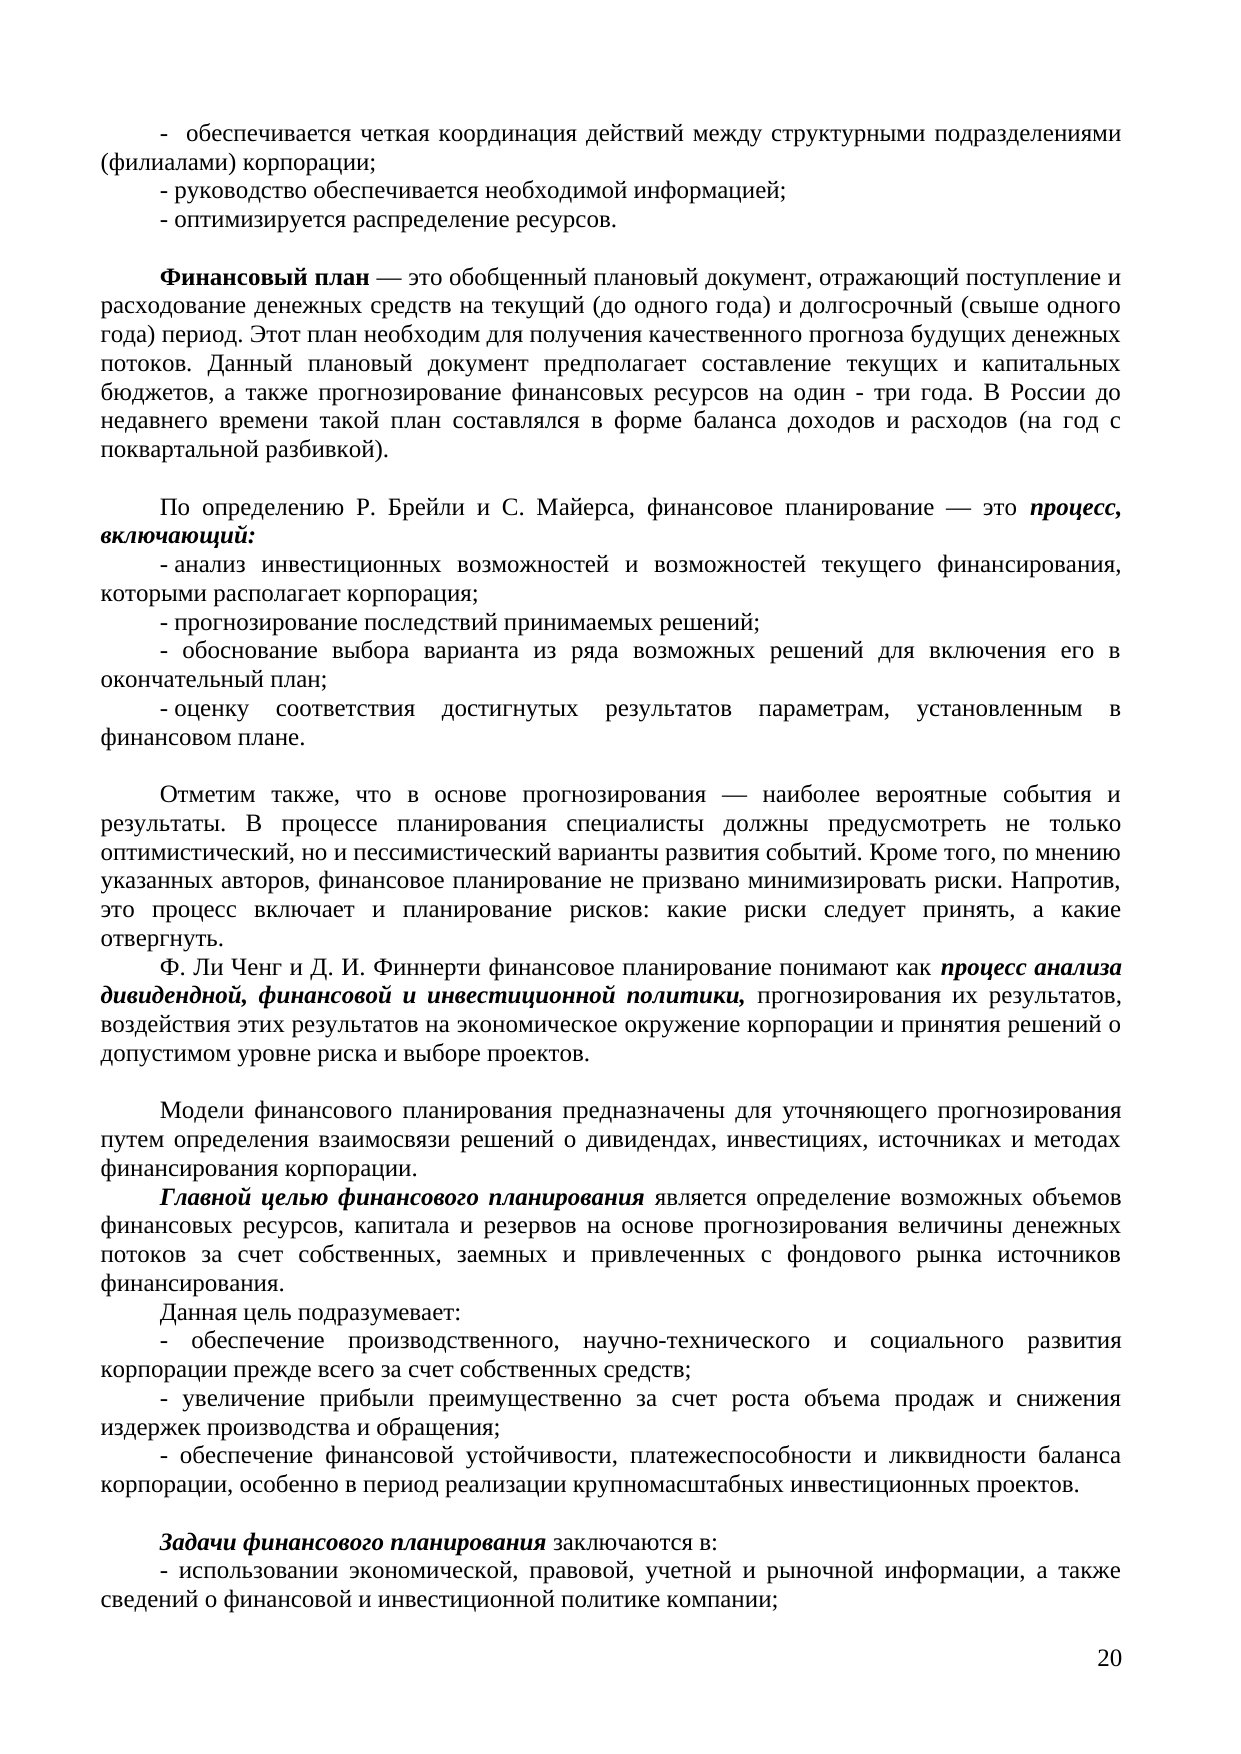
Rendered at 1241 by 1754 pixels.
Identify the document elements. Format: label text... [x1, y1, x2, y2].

text - прогнозирование последствий принимаемых решений; [100, 607, 1122, 636]
text Отметим также, что в основе прогнозирования — наиболее вероятные события и результаты. В процессе планирования специалисты должны предусмотреть не только оптимистический, но и пессимистический варианты развития событий. Кроме того, по мнению указанных авторов, финансовое планирование не призвано минимизировать риски. Напротив, это процесс включает и планирование рисков: какие риски следует принять, а какие отвергнуть. [100, 779, 1122, 952]
text - руководство обеспечивается необходимой информацией; [100, 176, 1122, 204]
text - обеспечивается четкая координация действий между структурными подразделениями (филиалами) корпорации; [100, 118, 1122, 176]
text Задачи финансового планирования заключаются в: [100, 1527, 1122, 1556]
text Финансовый план — это обобщенный плановый документ, отражающий поступление и расходование денежных средств на текущий (до одного года) и долгосрочный (свыше одного года) период. Этот план необходим для получения качественного прогноза будущих денежных потоков. Данный плановый документ предполагает составление текущих и капитальных бюджетов, а также прогнозирование финансовых ресурсов на один - три года. В России до недавнего времени такой план составлялся в форме баланса доходов и расходов (на год с поквартальной разбивкой). [100, 262, 1122, 463]
text - обеспечение производственного, научно-технического и социального развития корпорации прежде всего за счет собственных средств; [100, 1326, 1122, 1383]
text - анализ инвестиционных возможностей и возможностей текущего финансирования, которыми располагает корпорация; [100, 549, 1122, 607]
text Модели финансового планирования предназначены для уточняющего прогнозирования путем определения взаимосвязи решений о дивидендах, инвестициях, источниках и методах финансирования корпорации. [100, 1096, 1122, 1182]
text Главной целью финансового планирования является определение возможных объемов финансовых ресурсов, капитала и резервов на основе прогнозирования величины денежных потоков за счет собственных, заемных и привлеченных с фондового рынка источников финансирования. [100, 1182, 1122, 1297]
text - обоснование выбора варианта из ряда возможных решений для включения его в окончательный план; [100, 636, 1122, 693]
text Данная цель подразумевает: [100, 1297, 1122, 1326]
text - обеспечение финансовой устойчивости, платежеспособности и ликвидности баланса корпорации, особенно в период реализации крупномасштабных инвестиционных проектов. [100, 1441, 1122, 1498]
text - оценку соответствия достигнутых результатов параметрам, установленным в финансовом плане. [100, 693, 1122, 751]
text - оптимизируется распределение ресурсов. [100, 204, 1122, 233]
text По определению Р. Брейли и С. Майерса, финансовое планирование — это процесс, включающий: [100, 492, 1122, 549]
text - увеличение прибыли преимущественно за счет роста объема продаж и снижения издержек производства и обращения; [100, 1383, 1122, 1441]
text Ф. Ли Ченг и Д. И. Финнерти финансовое планирование понимают как процесс анализа дивидендной, финансовой и инвестиционной политики, прогнозирования их результатов, воздействия этих результатов на экономическое окружение корпорации и принятия решений о допустимом уровне риска и выборе проектов. [100, 952, 1122, 1067]
text - использовании экономической, правовой, учетной и рыночной информации, а также сведений о финансовой и инвестиционной политике компании; [100, 1556, 1122, 1613]
